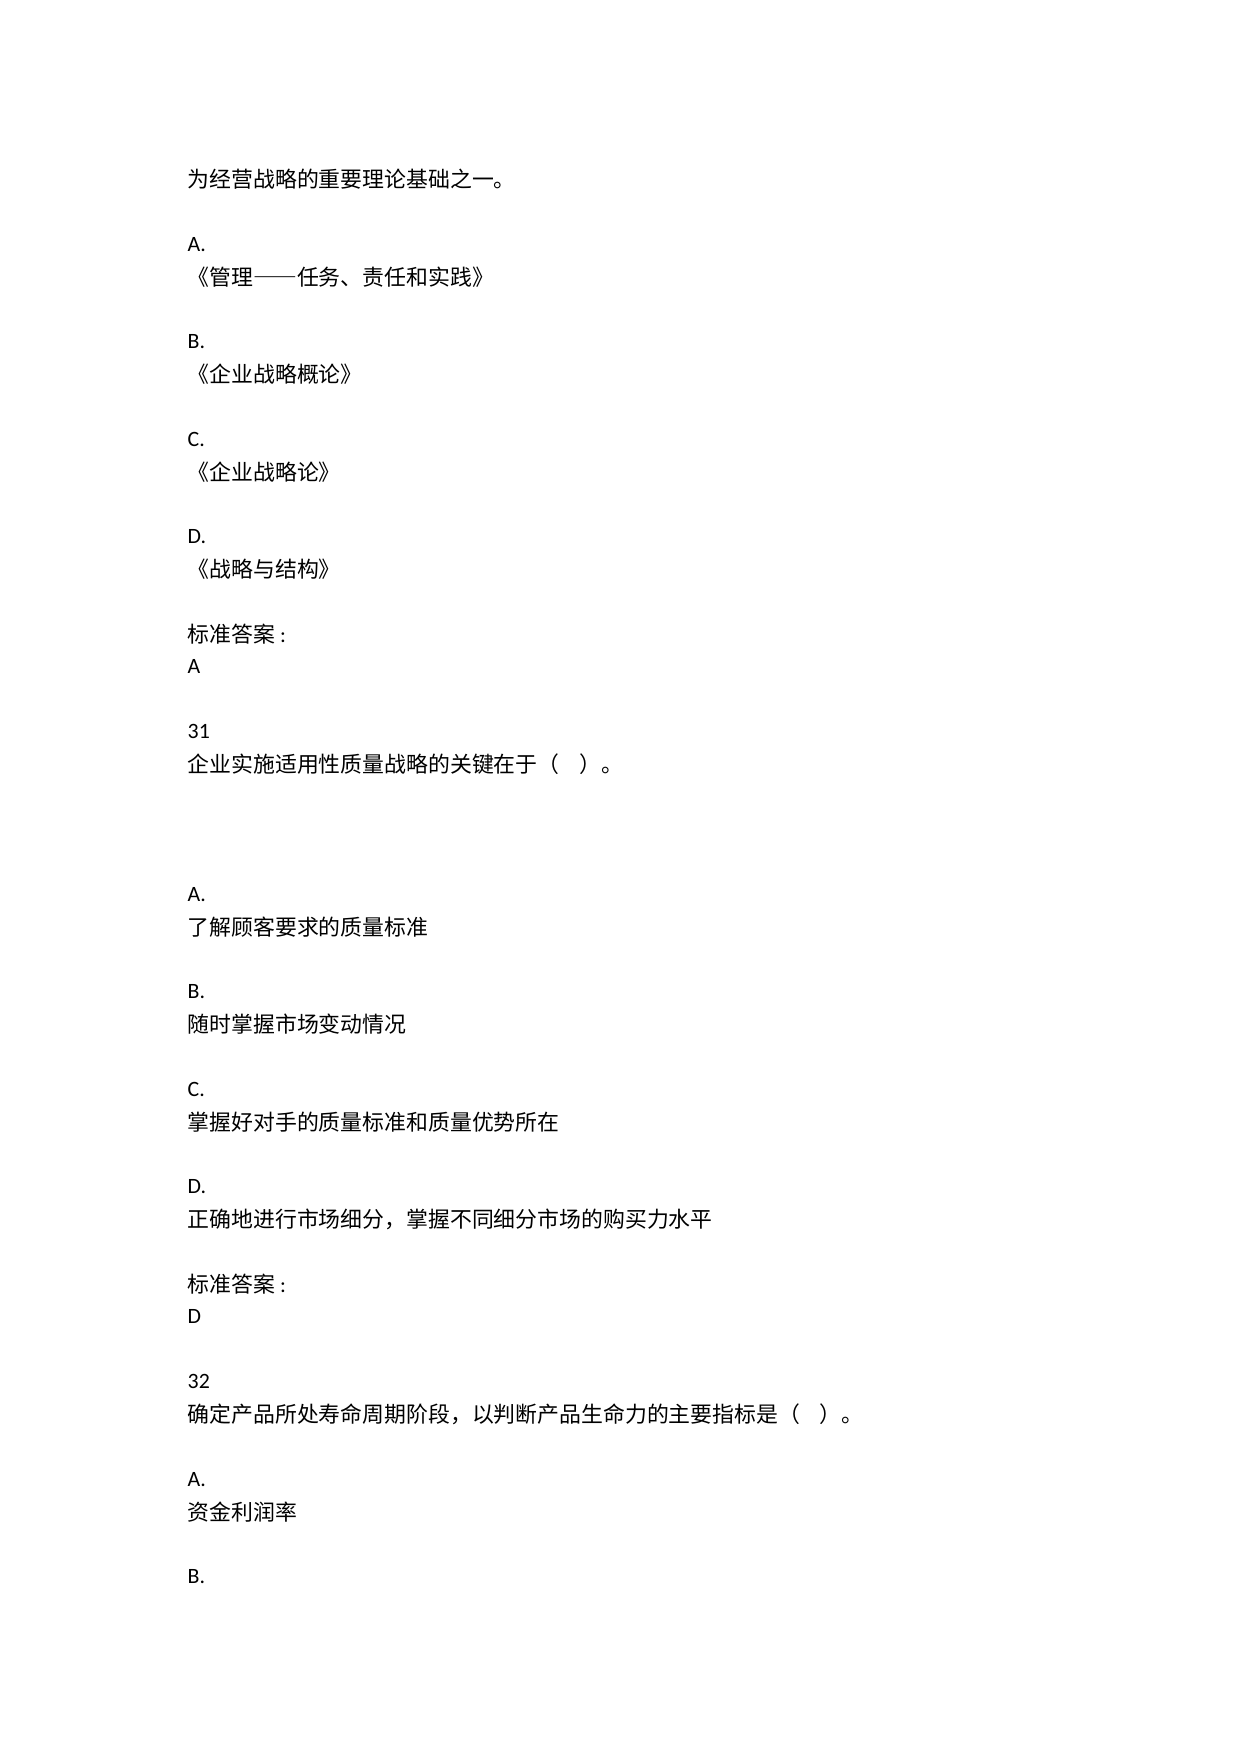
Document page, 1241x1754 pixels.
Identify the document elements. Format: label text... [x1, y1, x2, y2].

text B. [187, 974, 1053, 1007]
text 了解顾客要求的质量标准 [187, 909, 1053, 942]
text 《战略与结构》 [187, 552, 1053, 584]
text 标准答案 : [187, 1267, 1053, 1299]
text D [187, 1299, 1053, 1332]
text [187, 162, 1053, 194]
text 31 [187, 714, 1053, 747]
text 企业实施适用性质量战略的关键在于（ ）。 [187, 747, 1053, 779]
text 标准答案 : [187, 617, 1053, 649]
text D. [187, 1169, 1053, 1202]
text 随时掌握市场变动情况 [187, 1007, 1053, 1039]
text 资金利润率 [187, 1494, 1053, 1527]
text C. [187, 422, 1053, 454]
text 掌握好对手的质量标准和质量优势所在 [187, 1104, 1053, 1137]
text A [187, 649, 1053, 682]
text D. [187, 519, 1053, 552]
text B. [187, 1559, 1053, 1592]
text 32 [187, 1364, 1053, 1397]
text 确定产品所处寿命周期阶段，以判断产品生命力的主要指标是（ ）。 [187, 1397, 1053, 1429]
text A. [187, 877, 1053, 909]
text A. [187, 227, 1053, 259]
text A. [187, 1462, 1053, 1494]
text C. [187, 1072, 1053, 1104]
text B. [187, 324, 1053, 357]
text 《企业战略论》 [187, 454, 1053, 487]
text 《企业战略概论》 [187, 357, 1053, 389]
text 《管理——任务、责任和实践》 [187, 259, 1053, 292]
text 正确地进行市场细分，掌握不同细分市场的购买力水平 [187, 1202, 1053, 1234]
